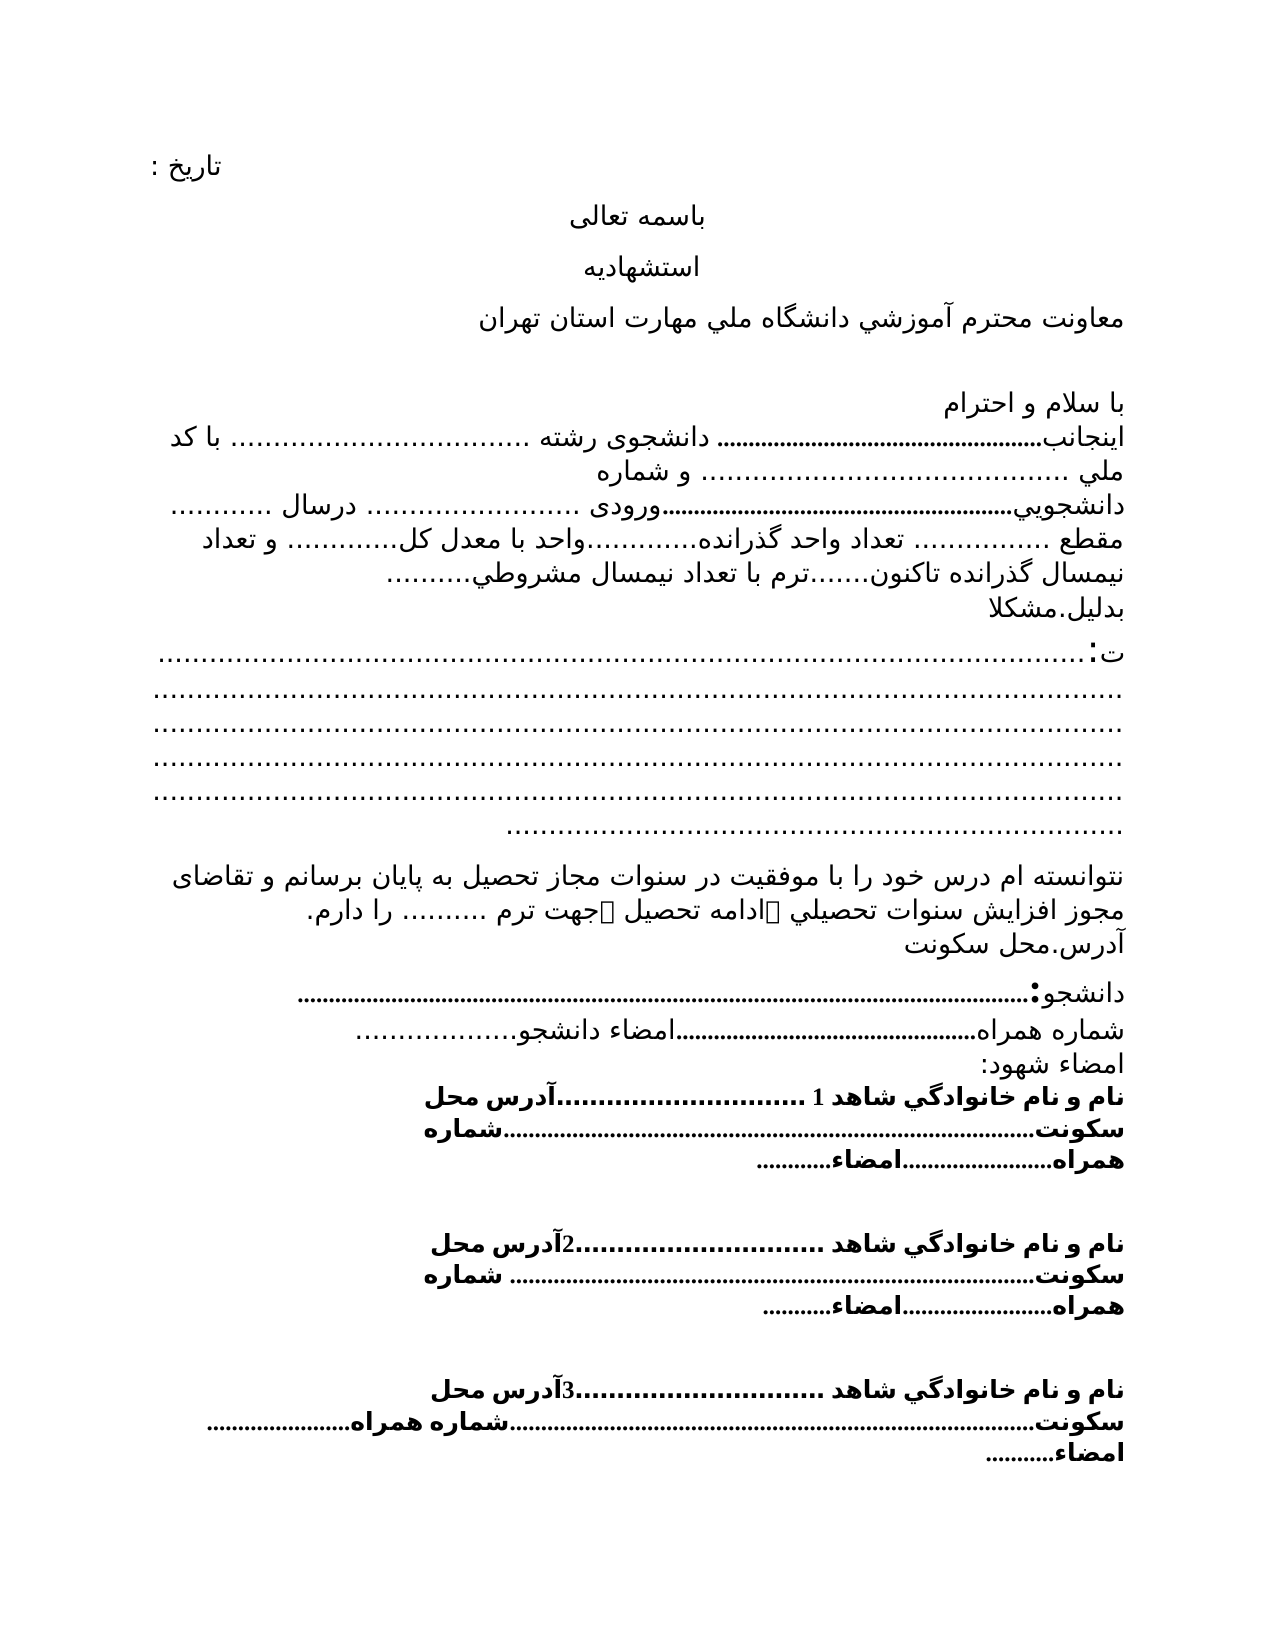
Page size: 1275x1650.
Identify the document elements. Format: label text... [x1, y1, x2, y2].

text با سلام و احترام اينجانب.................................................... دانشجوى رشته ................................... با كد ملي ........................................... و شماره دانشجويي........................................................ورودى ......................... درسال ............ مقطع ................ تعداد واحد گذرانده.............واحد با معدل كل............. و تعداد نيمسال گذرانده تاكنون.......ترم با تعداد نيمسال مشروطي.......... بدليل.مشكلات:........................................................................................................................................................................................................................................................................................................................................................................................................................................................................................................................................................................................................................................................ [150, 353, 1125, 841]
text معاونت محترم آموزشي دانشگاه ملي مهارت استان تهران [150, 302, 1125, 334]
text باسمه تعالی [150, 201, 1125, 232]
text استشهادیه [150, 251, 1125, 283]
text نام و نام خانوادگي شاهد …………………………2آدرس محل سكونت.................................................................................... شماره همراه........................امضاء........... [150, 1192, 1125, 1320]
text نام و نام خانوادگي شاهد …………………………3آدرس محل سكونت....................................................................................شماره همراه....................... امضاء........... [150, 1339, 1125, 1467]
text نتوانسته ام درس خود را با موفقيت در سنوات مجاز تحصيل به پايان برسانم و تقاضاى مجوز افزايش سنوات تحصيلي ادامه تحصيل جهت ترم .......... را دارم. آدرس.محل سكونت دانشجو:..................................................................................................................... شماره همراه................................................امضاء دانشجو................... امضاء شهود: نام و نام خانوادگي شاهد 1 …………………………آدرس محل سكونت.....................................................................................شماره همراه........................امضاء............ [150, 860, 1125, 1173]
text تاریخ : [150, 150, 1125, 182]
